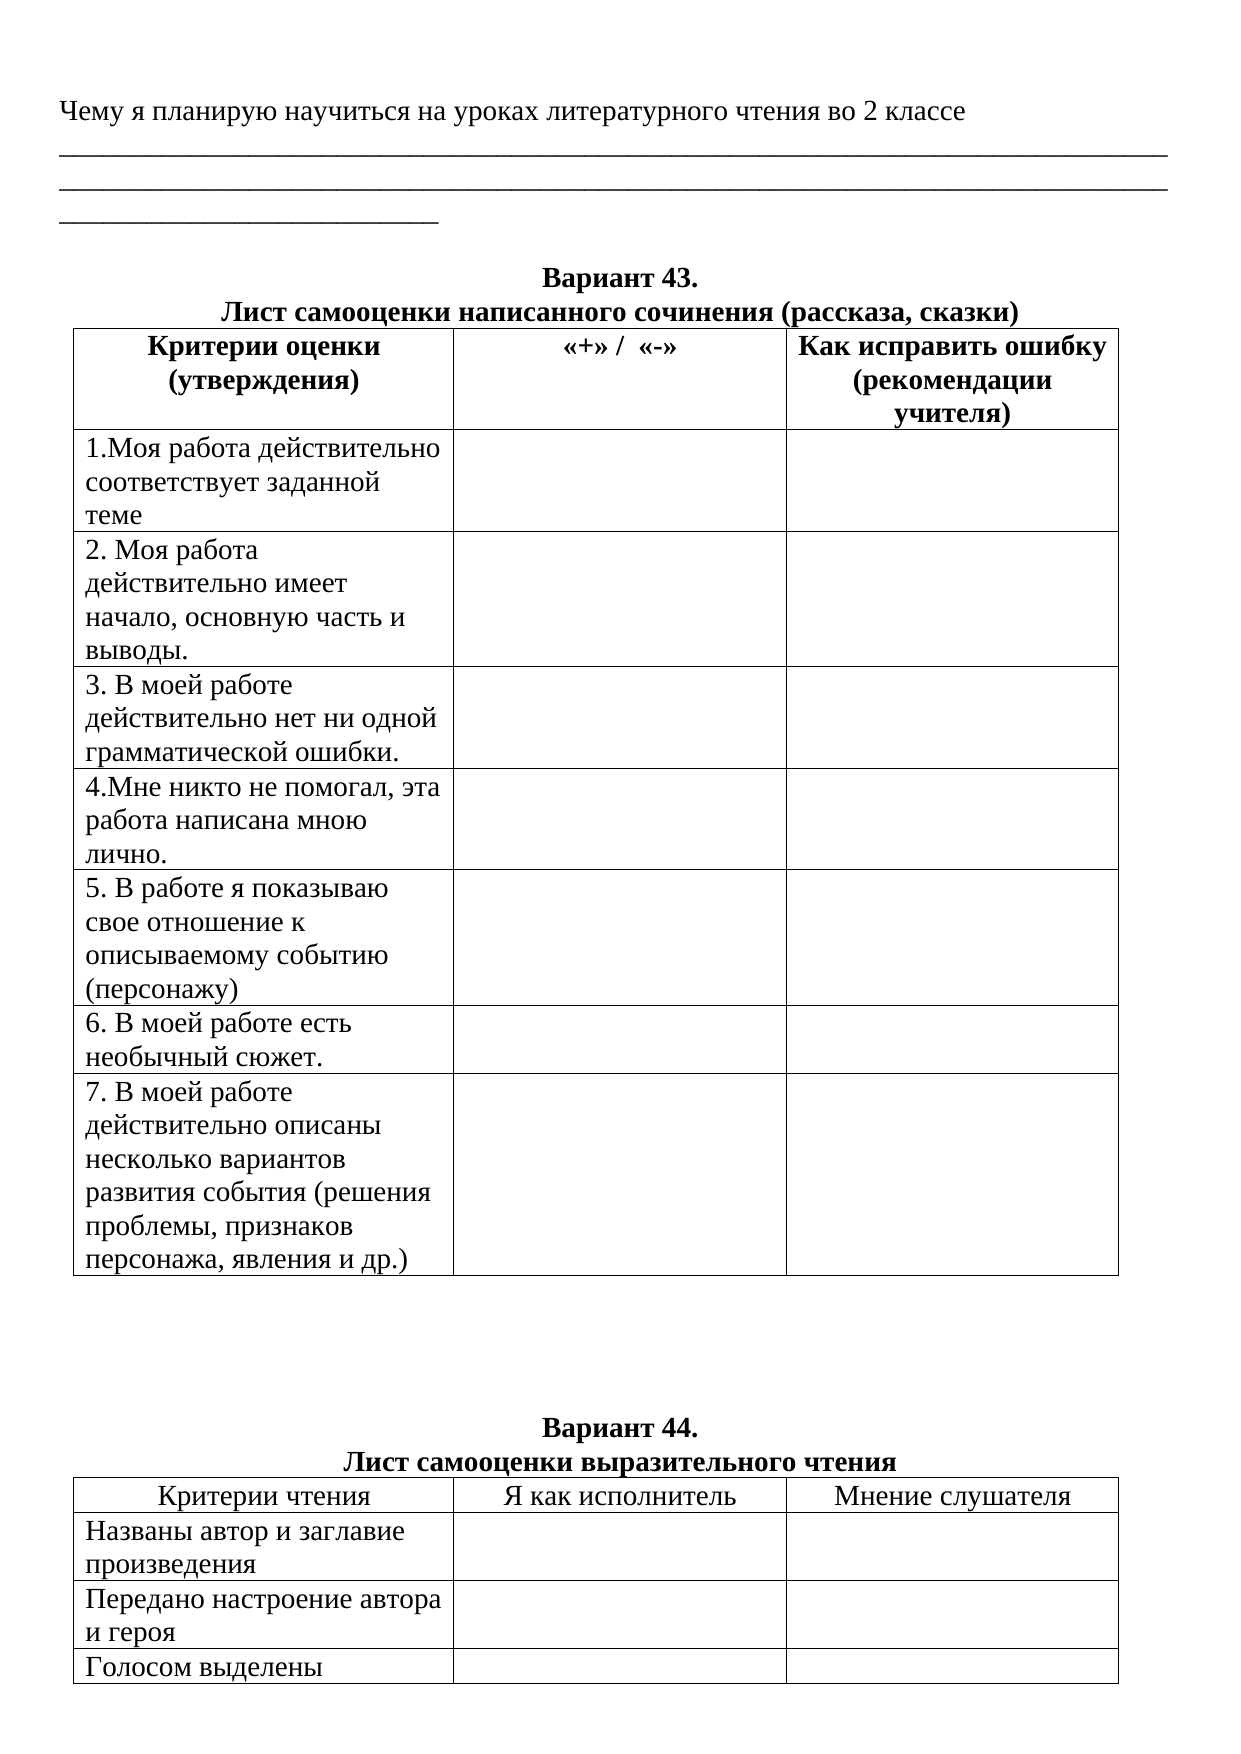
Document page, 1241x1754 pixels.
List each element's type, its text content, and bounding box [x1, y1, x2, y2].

text Лист самооценки выразительного чтения [59, 1444, 1181, 1477]
table_cell [787, 1006, 1118, 1073]
table_cell [787, 769, 1118, 869]
text Вариант 44. [59, 1410, 1181, 1444]
table_cell [787, 430, 1118, 531]
table_cell 2. Моя работа действительно имеет начало, основную часть и выводы. [74, 532, 453, 666]
text Лист самооценки написанного сочинения (рассказа, сказки) [59, 294, 1181, 327]
table_cell [454, 1649, 786, 1683]
table_cell 7. В моей работе действительно описаны несколько вариантов развития события (решения проблемы, признаков персонажа, явления и др.) [74, 1074, 453, 1275]
text Вариант 43. [59, 260, 1181, 294]
table_cell [787, 1074, 1118, 1275]
table_cell [454, 532, 786, 666]
table_cell [787, 1649, 1118, 1683]
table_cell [74, 1649, 453, 1683]
table_header Критерии чтения [74, 1478, 453, 1512]
table_cell 4.Мне никто не помогал, эта работа написана мною лично. [74, 769, 453, 869]
table_cell [454, 1006, 786, 1073]
table_cell [454, 1513, 786, 1580]
table_cell [787, 667, 1118, 768]
table_cell [787, 1581, 1118, 1648]
table_header «+» / «-» [454, 329, 786, 429]
table_cell 1.Моя работа действительно соответствует заданной теме [74, 430, 453, 531]
table_header Как исправить ошибку (рекомендации учителя) [787, 329, 1118, 429]
text Чему я планирую научиться на уроках литературного чтения во 2 классе [59, 93, 1181, 126]
table_cell [454, 769, 786, 869]
table_header Мнение слушателя [787, 1478, 1118, 1512]
table_cell [787, 1513, 1118, 1580]
table_cell 5. В работе я показываю свое отношение к описываемому событию (персонажу) [74, 870, 453, 1004]
table_cell [454, 1074, 786, 1275]
table_cell 3. В моей работе действительно нет ни одной грамматической ошибки. [74, 667, 453, 768]
table_cell [454, 1581, 786, 1648]
table_cell [454, 667, 786, 768]
text __________________________________________________________________________________________________________________________________________________________________________________ [59, 126, 1181, 227]
table_cell [454, 430, 786, 531]
table_cell Названы автор и заглавие произведения [74, 1513, 453, 1580]
table_header Критерии оценки (утверждения) [74, 329, 453, 429]
table_header Я как исполнитель [454, 1478, 786, 1512]
table_cell [454, 870, 786, 1004]
table_cell Передано настроение автора и героя [74, 1581, 453, 1648]
table_cell [787, 532, 1118, 666]
table_cell 6. В моей работе есть необычный сюжет. [74, 1006, 453, 1073]
table_cell [787, 870, 1118, 1004]
